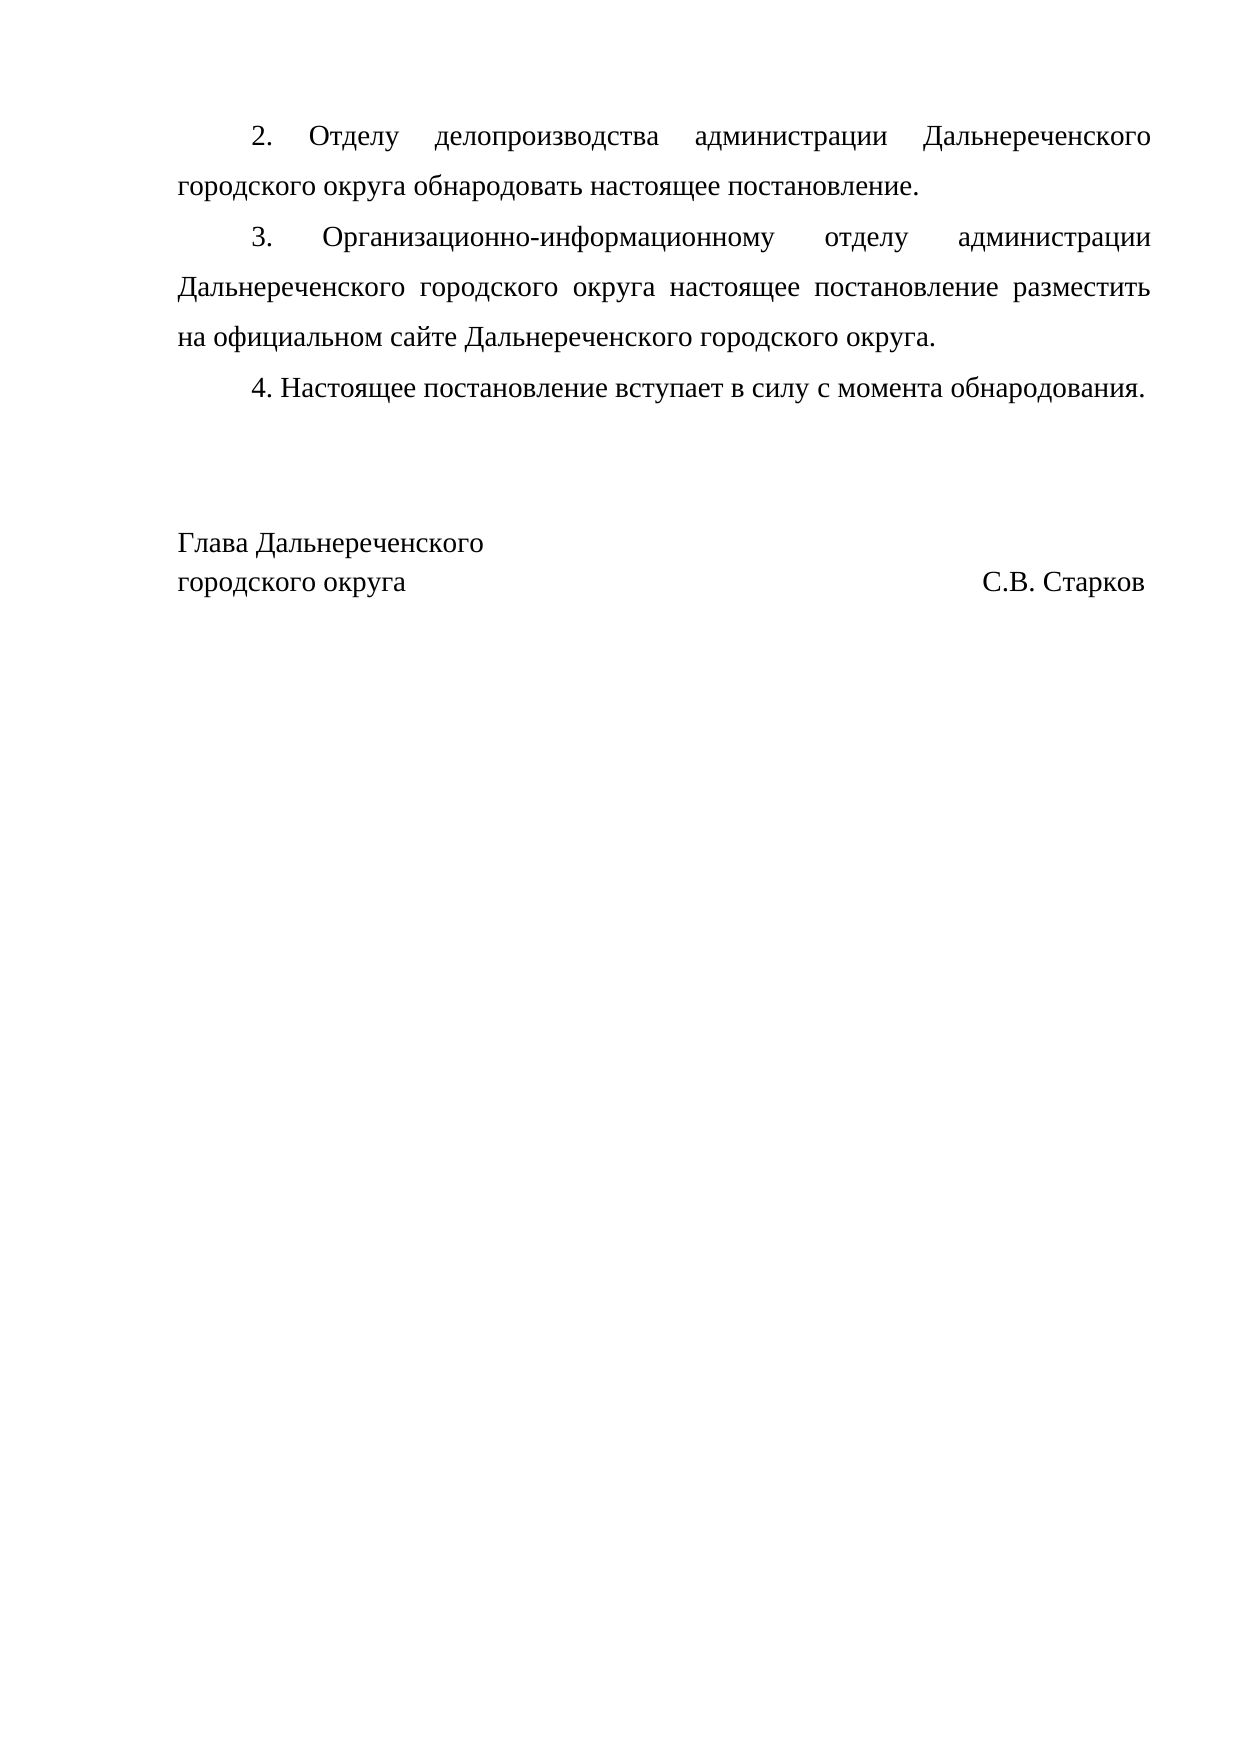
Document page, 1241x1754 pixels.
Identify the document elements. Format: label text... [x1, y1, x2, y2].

text городского округа С.В. Старков [177, 564, 1152, 598]
text 3. Организационно-информационному отделу администрации Дальнереченского городского округа настоящее постановление разместить на официальном сайте Дальнереченского городского округа. [177, 219, 1152, 353]
text 4. Настоящее постановление вступает в силу с момента обнародования. [177, 370, 1152, 403]
text Глава Дальнереченского [177, 526, 1152, 559]
text 2. Отделу делопроизводства администрации Дальнереченского городского округа обнародовать настоящее постановление. [177, 118, 1152, 202]
